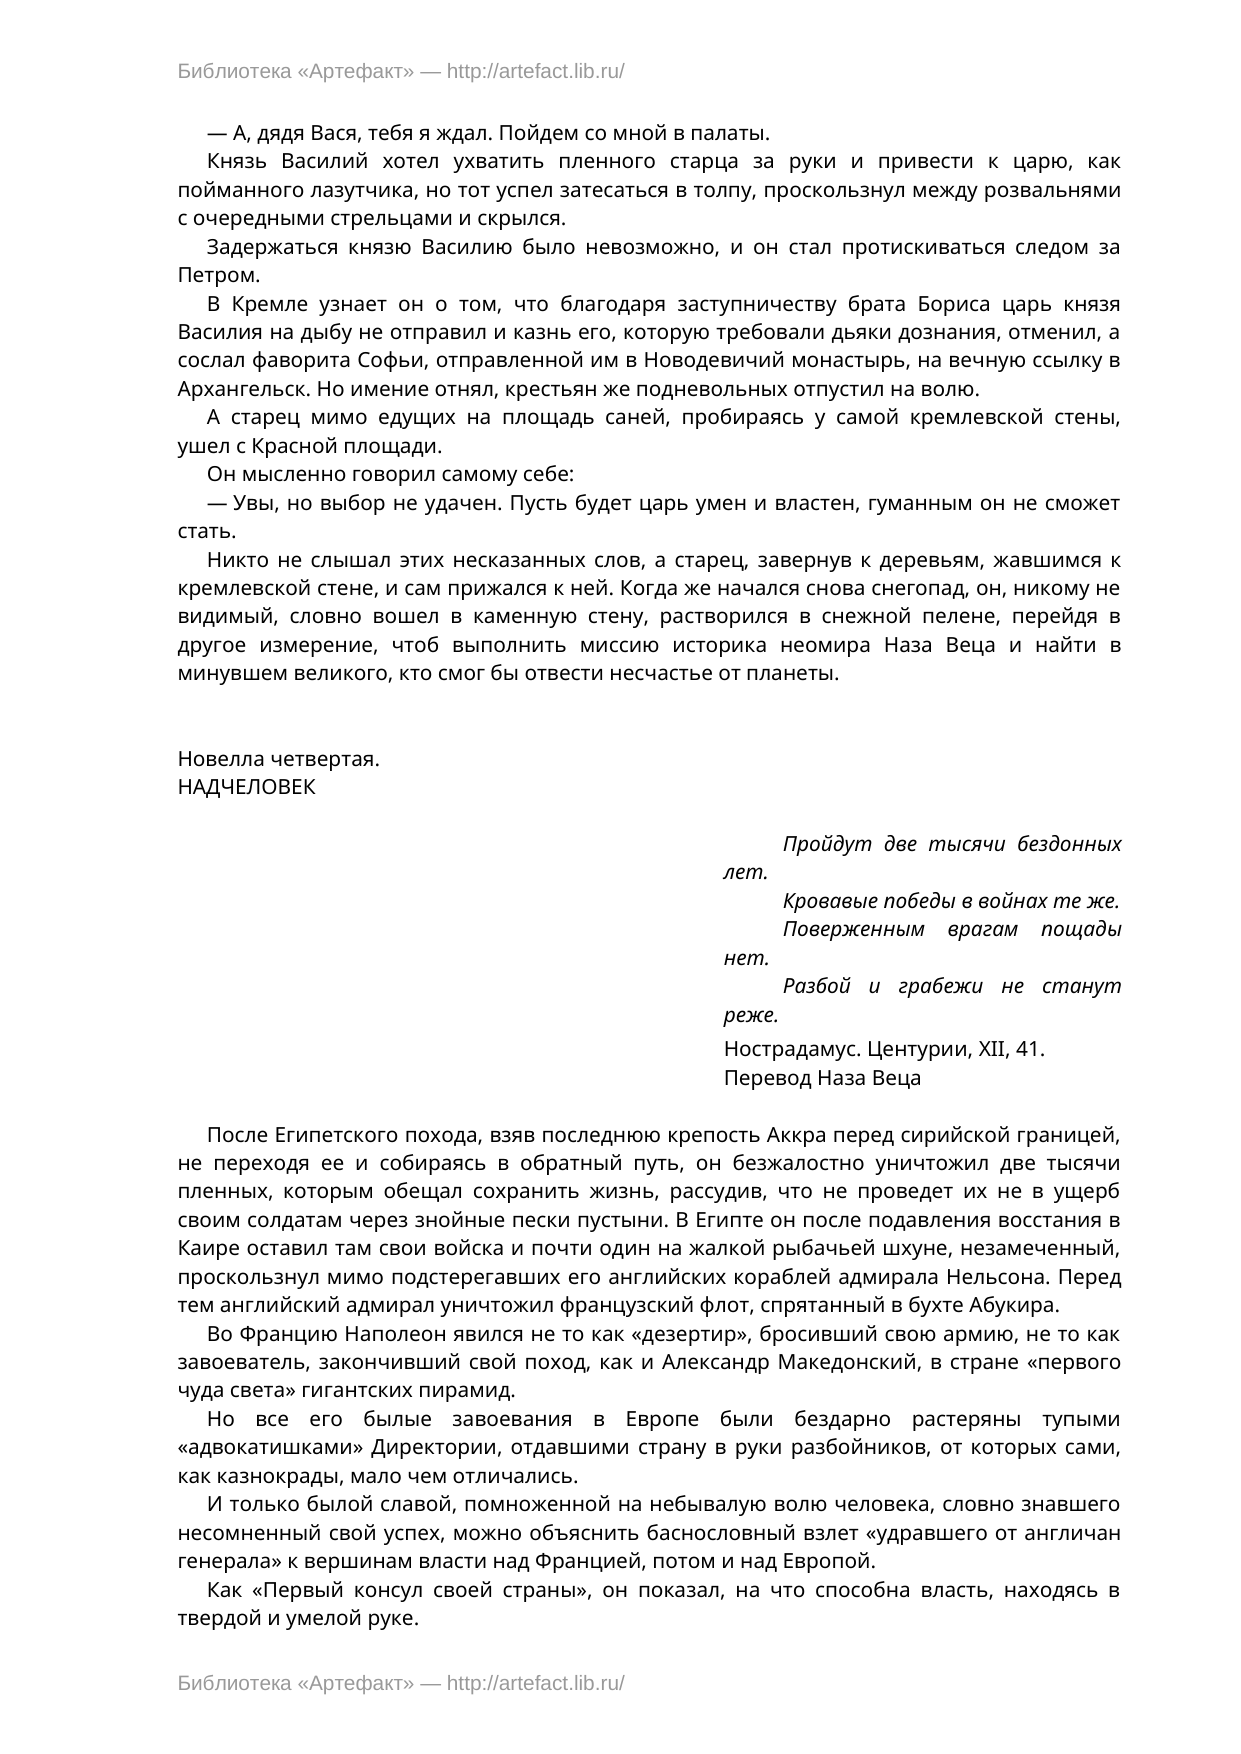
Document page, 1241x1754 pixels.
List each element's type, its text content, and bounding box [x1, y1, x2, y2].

text После Египетского похода, взяв последнюю крепость Аккра перед сирийской границей, не переходя ее и собираясь в обратный путь, он безжалостно уничтожил две тысячи пленных, которым обещал сохранить жизнь, рассудив, что не проведет их не в ущерб своим солдатам через знойные пески пустыни. В Египте он после подавления восстания в Каире оставил там свои войска и почти один на жалкой рыбачьей шхуне, незамеченный, проскользнул мимо подстерегавших его английских кораблей адмирала Нельсона. Перед тем английский адмирал уничтожил французский флот, спрятанный в бухте Абукира. [177, 1120, 1122, 1319]
text Перевод Наза Веца [723, 1063, 1122, 1091]
text Кровавые победы в войнах те же. [723, 886, 1122, 914]
subtitle НАДЧЕЛОВЕК [177, 772, 1122, 801]
text — А, дядя Вася, тебя я ждал. Пойдем со мной в палаты. [177, 118, 1122, 147]
text Во Францию Наполеон явился не то как «дезертир», бросивший свою армию, не то как завоеватель, закончивший свой поход, как и Александр Македонский, в стране «первого чуда света» гигантских пирамид. [177, 1319, 1122, 1404]
text А старец мимо едущих на площадь саней, пробираясь у самой кремлевской стены, ушел с Красной площади. [177, 402, 1122, 459]
text Он мысленно говорил самому себе: [177, 459, 1122, 488]
text Нострадамус. Центурии, XII, 41. [723, 1034, 1122, 1063]
text Пройдут две тысячи бездонных лет. [723, 829, 1122, 886]
text Как «Первый консул своей страны», он показал, на что способна власть, находясь в твердой и умелой руке. [177, 1575, 1122, 1632]
text Задержаться князю Василию было невозможно, и он стал протискиваться следом за Петром. [177, 232, 1122, 289]
text Поверженным врагам пощады нет. [723, 914, 1122, 971]
text Разбой и грабежи не станут реже. [723, 971, 1122, 1028]
text — Увы, но выбор не удачен. Пусть будет царь умен и властен, гуманным он не сможет стать. [177, 488, 1122, 545]
subtitle Новелла четвертая. [177, 744, 1122, 772]
text В Кремле узнает он о том, что благодаря заступничеству брата Бориса царь князя Василия на дыбу не отправил и казнь его, которую требовали дьяки дознания, отменил, а сослал фаворита Софьи, отправленной им в Новодевичий монастырь, на вечную ссылку в Архангельск. Но имение отнял, крестьян же подневольных отпустил на волю. [177, 289, 1122, 402]
text Но все его былые завоевания в Европе были бездарно растеряны тупыми «адвокатишками» Директории, отдавшими страну в руки разбойников, от которых сами, как казнокрады, мало чем отличались. [177, 1404, 1122, 1489]
text Никто не слышал этих несказанных слов, а старец, завернув к деревьям, жавшимся к кремлевской стене, и сам прижался к ней. Когда же начался снова снегопад, он, никому не видимый, словно вошел в каменную стену, растворился в снежной пелене, перейдя в другое измерение, чтоб выполнить миссию историка неомира Наза Веца и найти в минувшем великого, кто смог бы отвести несчастье от планеты. [177, 545, 1122, 687]
text Князь Василий хотел ухватить пленного старца за руки и привести к царю, как пойманного лазутчика, но тот успел затесаться в толпу, проскользнул между розвальнями с очередными стрельцами и скрылся. [177, 147, 1122, 232]
text И только былой славой, помноженной на небывалую волю человека, словно знавшего несомненный свой успех, можно объяснить баснословный взлет «удравшего от англичан генерала» к вершинам власти над Францией, потом и над Европой. [177, 1489, 1122, 1575]
